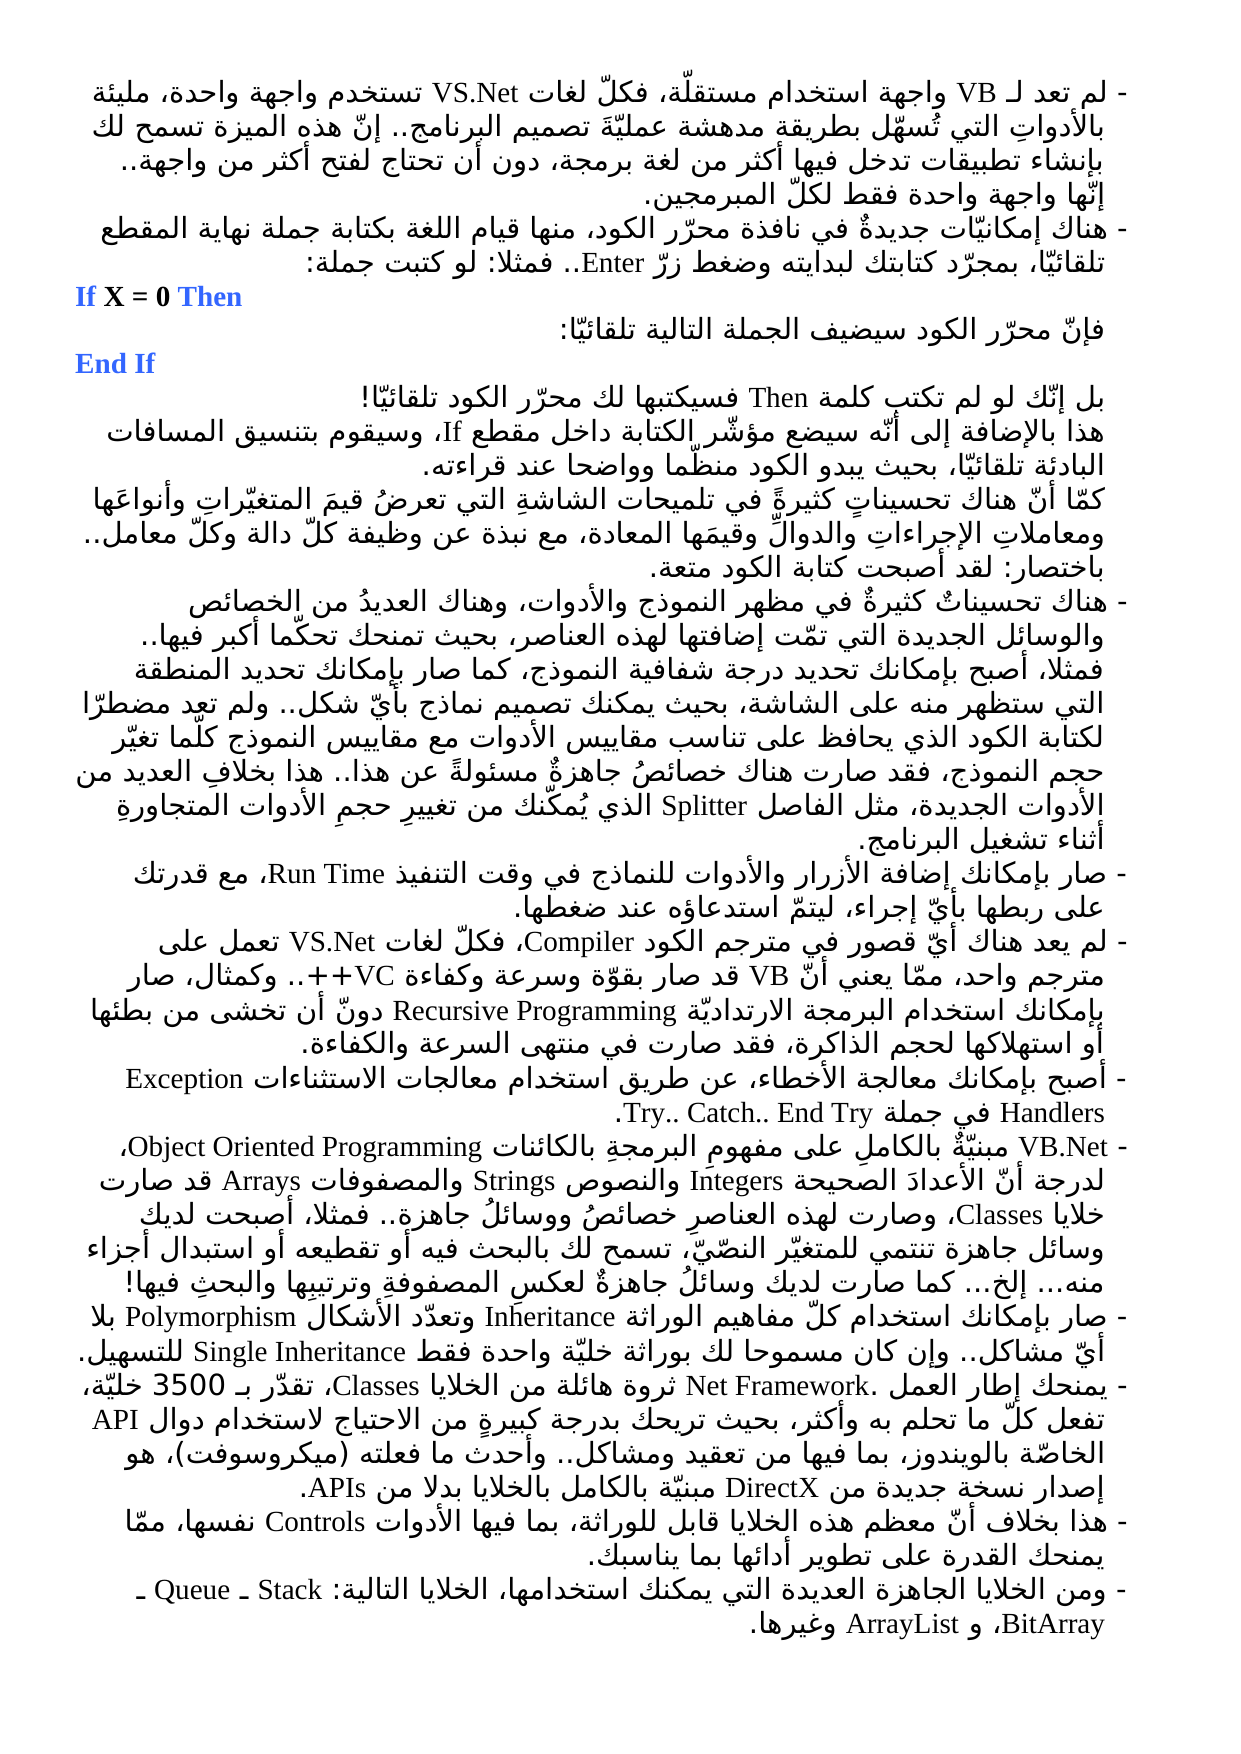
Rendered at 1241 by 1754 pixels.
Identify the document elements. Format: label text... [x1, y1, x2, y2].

text - صار بإمكانك إضافة الأزرار والأدوات للنماذج في وقت التنفيذ Run Time، مع قدرتك على ربطها بأيّ إجراء، ليتمّ استدعاؤه عند ضغطها. [75, 856, 1128, 924]
text - يمنحك إطار العمل .Net Framework ثروة هائلة من الخلايا Classes، تقدّر بـ 3500 خليّة، تفعل كلّ ما تحلم به وأكثر، بحيث تريحك بدرجة كبيرةٍ من الاحتياج لاستخدام دوال API الخاصّة بالويندوز، بما فيها من تعقيد ومشاكل.. وأحدث ما فعلته (ميكروسوفت)، هو إصدار نسخة جديدة من DirectX مبنيّة بالكامل بالخلايا بدلا من APIs. [75, 1368, 1128, 1504]
text - لم تعد لـ VB واجهة استخدام مستقلّة، فكلّ لغات VS.Net تستخدم واجهة واحدة، مليئة بالأدواتِ التي تُسهّل بطريقة مدهشة عمليّةَ تصميم البرنامج.. إنّ هذه الميزة تسمح لك بإنشاء تطبيقات تدخل فيها أكثر من لغة برمجة، دون أن تحتاج لفتح أكثر من واجهة.. إنّها واجهة واحدة فقط لكلّ المبرمجين. [75, 75, 1128, 211]
text - صار بإمكانك استخدام كلّ مفاهيم الوراثة Inheritance وتعدّد الأشكال Polymorphism بلا أيّ مشاكل.. وإن كان مسموحا لك بوراثة خليّة واحدة فقط Single Inheritance للتسهيل. [75, 1299, 1128, 1368]
text If X = 0 Then [75, 279, 1165, 313]
text هذا بالإضافة إلى أنّه سيضع مؤشّر الكتابة داخل مقطع If، وسيقوم بتنسيق المسافات البادئة تلقائيّا، بحيث يبدو الكود منظّما وواضحا عند قراءته. [75, 414, 1105, 482]
text كمّا أنّ هناك تحسيناتٍ كثيرةً في تلميحات الشاشةِ التي تعرضُ قيمَ المتغيّراتِ وأنواعَها ومعاملاتِ الإجراءاتِ والدوالِّ وقيمَها المعادة، مع نبذة عن وظيفة كلّ دالة وكلّ معامل.. باختصار: لقد أصبحت كتابة الكود متعة. [75, 482, 1105, 584]
text End If [75, 347, 1165, 380]
text بل إنّك لو لم تكتب كلمة Then فسيكتبها لك محرّر الكود تلقائيّا! [75, 380, 1105, 414]
text فإنّ محرّر الكود سيضيف الجملة التالية تلقائيّا: [75, 313, 1105, 347]
text - VB.Net مبنيّةٌ بالكاملِ على مفهومِ البرمجةِ بالكائنات Object Oriented Programming، لدرجة أنّ الأعدادَ الصحيحة Integers والنصوص Strings والمصفوفات Arrays قد صارت خلايا Classes، وصارت لهذه العناصرِ خصائصُ ووسائلُ جاهزة.. فمثلا، أصبحت لديك وسائل جاهزة تنتمي للمتغيّر النصّيّ، تسمح لك بالبحث فيه أو تقطيعه أو استبدال أجزاء منه... إلخ... كما صارت لديك وسائلُ جاهزةٌ لعكسِ المصفوفةِ وترتيبِها والبحثِ فيها! [75, 1129, 1128, 1299]
text - ومن الخلايا الجاهزة العديدة التي يمكنك استخدامها، الخلايا التالية: Stack ـ Queue ـ BitArray، و ArrayList وغيرها. [75, 1572, 1128, 1641]
text - أصبح بإمكانك معالجة الأخطاء، عن طريق استخدام معالجات الاستثناءات Exception Handlers في جملة Try.. Catch.. End Try. [75, 1061, 1128, 1129]
text - هذا بخلاف أنّ معظم هذه الخلايا قابل للوراثة، بما فيها الأدوات Controls نفسها، ممّا يمنحك القدرة على تطوير أدائها بما يناسبك. [75, 1504, 1128, 1572]
text - هناك إمكانيّات جديدةٌ في نافذة محرّر الكود، منها قيام اللغة بكتابة جملة نهاية المقطع تلقائيّا، بمجرّد كتابتك لبدايته وضغط زرّ Enter.. فمثلا: لو كتبت جملة: [75, 211, 1128, 279]
text - هناك تحسيناتٌ كثيرةٌ في مظهر النموذج والأدوات، وهناك العديدُ من الخصائص والوسائل الجديدة التي تمّت إضافتها لهذه العناصر، بحيث تمنحك تحكّما أكبر فيها.. فمثلا، أصبح بإمكانك تحديد درجة شفافية النموذج، كما صار بإمكانك تحديد المنطقة التي ستظهر منه على الشاشة، بحيث يمكنك تصميم نماذج بأيّ شكل.. ولم تعد مضطرّا لكتابة الكود الذي يحافظ على تناسب مقاييس الأدوات مع مقاييس النموذج كلّما تغيّر حجم النموذج، فقد صارت هناك خصائصُ جاهزةٌ مسئولةً عن هذا.. هذا بخلافِ العديد من الأدوات الجديدة، مثل الفاصل Splitter الذي يُمكّنك من تغييرِ حجمِ الأدوات المتجاورةِ أثناء تشغيل البرنامج. [75, 584, 1128, 856]
text - لم يعد هناك أيّ قصور في مترجم الكود Compiler، فكلّ لغات VS.Net تعمل على مترجم واحد، ممّا يعني أنّ VB قد صار بقوّة وسرعة وكفاءة VC++.. وكمثال، صار بإمكانك استخدام البرمجة الارتداديّة Recursive Programming دونّ أن تخشى من بطئها أو استهلاكها لحجم الذاكرة، فقد صارت في منتهى السرعة والكفاءة. [75, 924, 1128, 1061]
